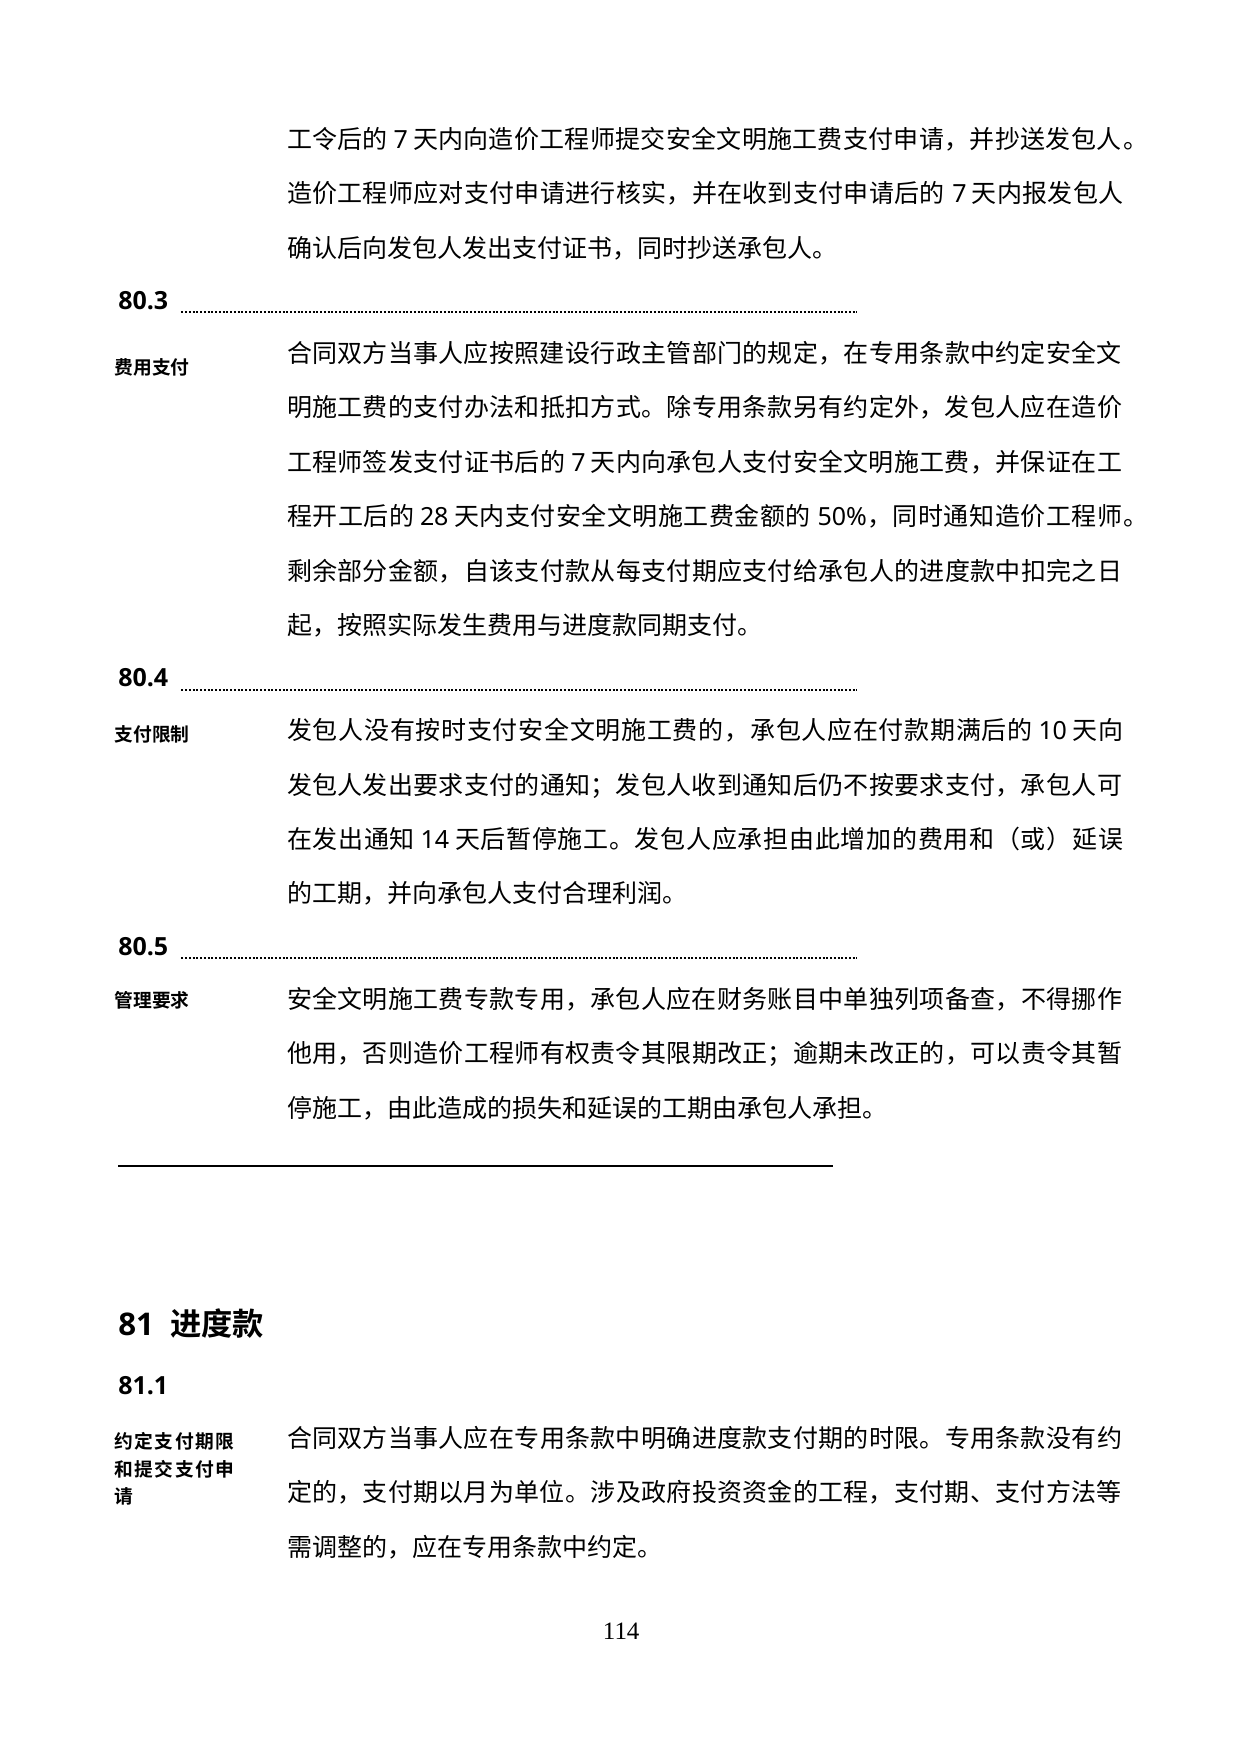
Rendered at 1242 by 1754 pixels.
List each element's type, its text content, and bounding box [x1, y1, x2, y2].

text 80.5 [118, 928, 1123, 962]
text 81 进度款 [118, 1299, 1148, 1344]
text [287, 119, 1123, 264]
text 81.1 [118, 1367, 1123, 1401]
text 80.3 [118, 282, 1123, 317]
text 发包人没有按时支付安全文明施工费的，承包人应在付款期满后的10天向发包人发出要求支付的通知；发包人收到通知后仍不按要求支付，承包人可在发出通知14天后暂停施工。发包人应承担由此增加的费用和（或）延误的工期，并向承包人支付合理利润。 [287, 711, 1123, 910]
text 80.4 [118, 660, 1123, 694]
text 合同双方当事人应按照建设行政主管部门的规定，在专用条款中约定安全文明施工费的支付办法和抵扣方式。除专用条款另有约定外，发包人应在造价工程师签发支付证书后的7天内向承包人支付安全文明施工费，并保证在工程开工后的28天内支付安全文明施工费金额的50%，同时通知造价工程师。剩余部分金额，自该支付款从每支付期应支付给承包人的进度款中扣完之日起，按照实际发生费用与进度款同期支付。 [287, 333, 1123, 642]
text 安全文明施工费专款专用，承包人应在财务账目中单独列项备查，不得挪作他用，否则造价工程师有权责令其限期改正；逾期未改正的，可以责令其暂停施工，由此造成的损失和延误的工期由承包人承担。 [287, 979, 1123, 1124]
text 合同双方当事人应在专用条款中明确进度款支付期的时限。专用条款没有约定的，支付期以月为单位。涉及政府投资资金的工程，支付期、支付方法等需调整的，应在专用条款中约定。 [287, 1418, 1123, 1563]
